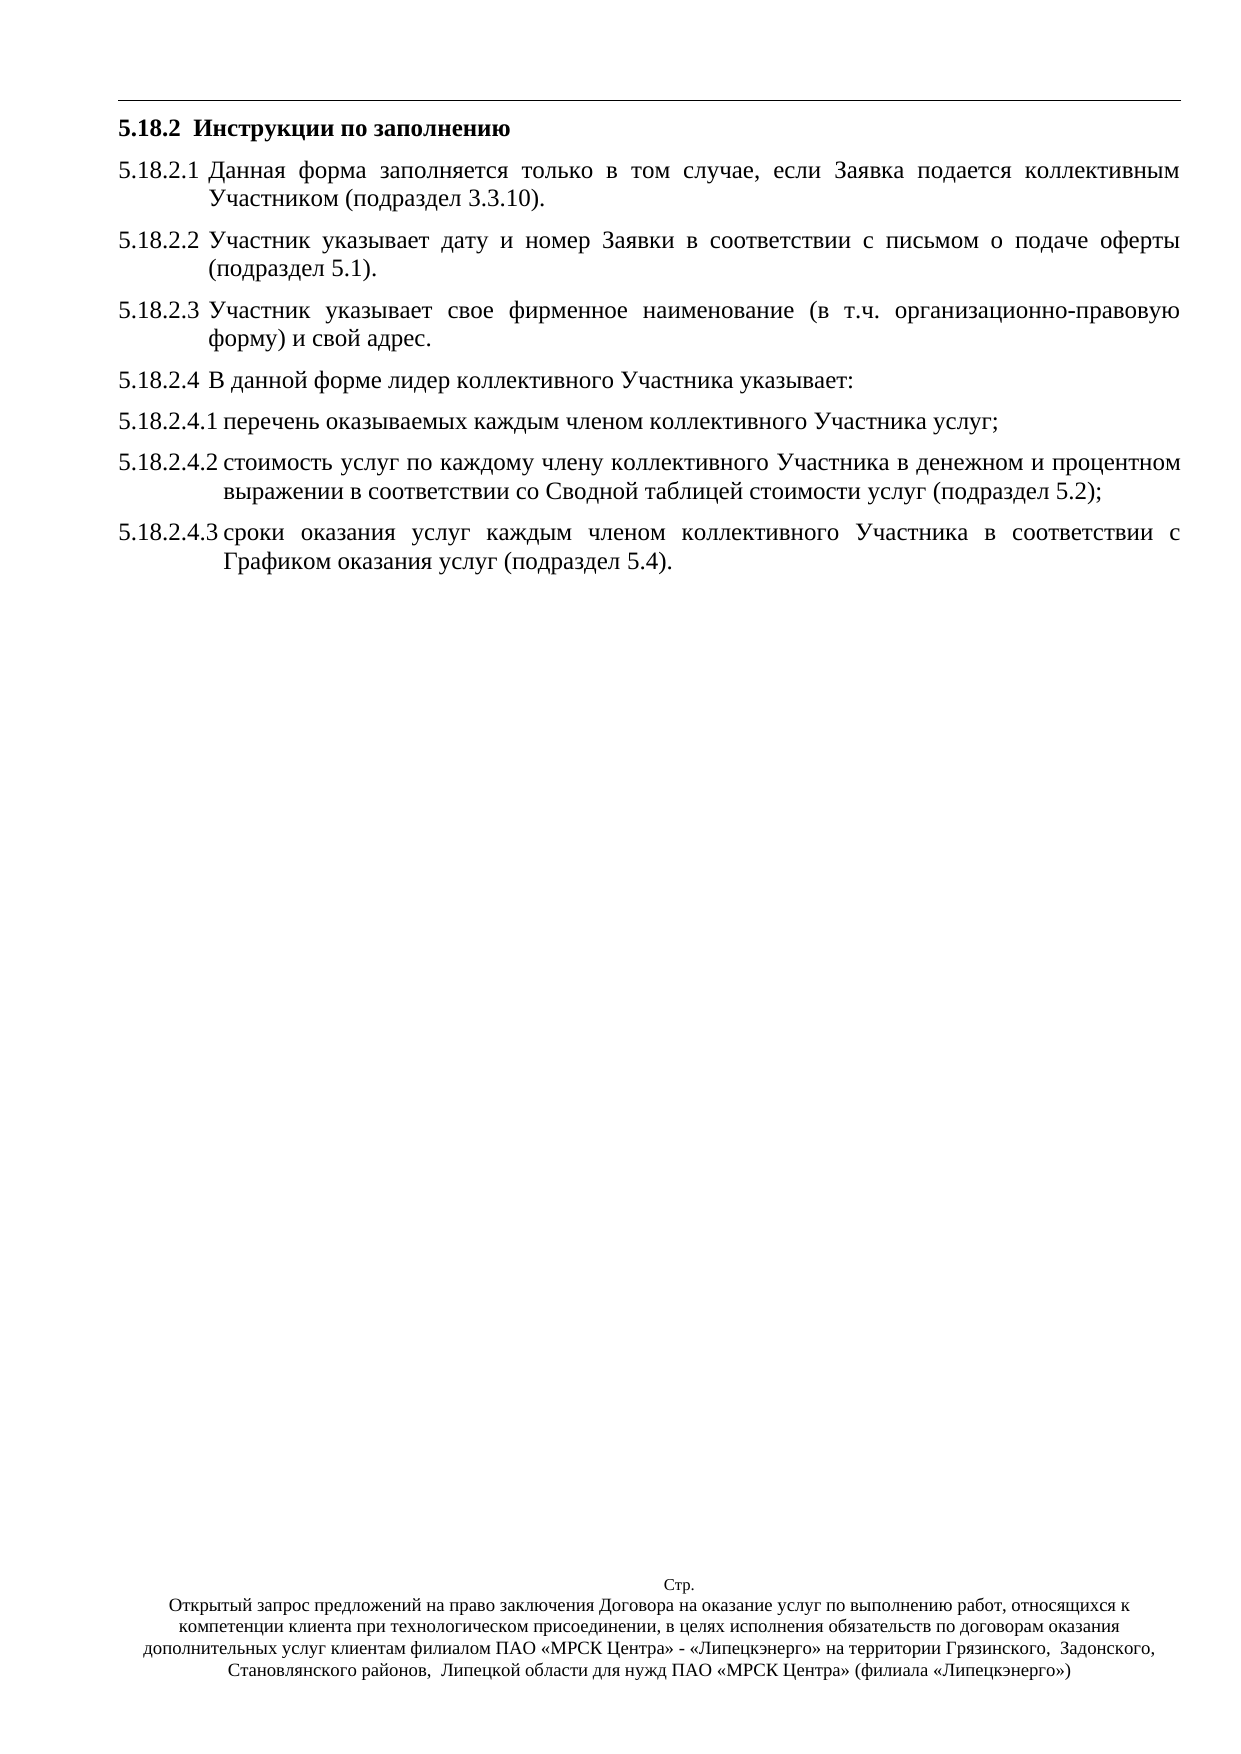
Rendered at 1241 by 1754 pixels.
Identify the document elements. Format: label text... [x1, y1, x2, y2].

list Участник указывает дату и номер Заявки в соответствии с письмом о подаче оферты (подраздел 5.1). [118, 225, 1181, 282]
list Участник указывает свое фирменное наименование (в т.ч. организационно-правовую форму) и свой адрес. [118, 295, 1181, 352]
list Данная форма заполняется только в том случае, если Заявка подается коллективным Участником (подраздел 3.3.10). [118, 155, 1181, 212]
list В данной форме лидер коллективного Участника указывает: [118, 365, 1181, 393]
list стоимость услуг по каждому члену коллективного Участника в денежном и процентном выражении в соответствии со Сводной таблицей стоимости услуг (подраздел 5.2); [118, 447, 1181, 505]
list перечень оказываемых каждым членом коллективного Участника услуг; [118, 406, 1181, 435]
list сроки оказания услуг каждым членом коллективного Участника в соответствии с Графиком оказания услуг (подраздел 5.4). [118, 517, 1181, 575]
subtitle Инструкции по заполнению [118, 113, 1181, 142]
